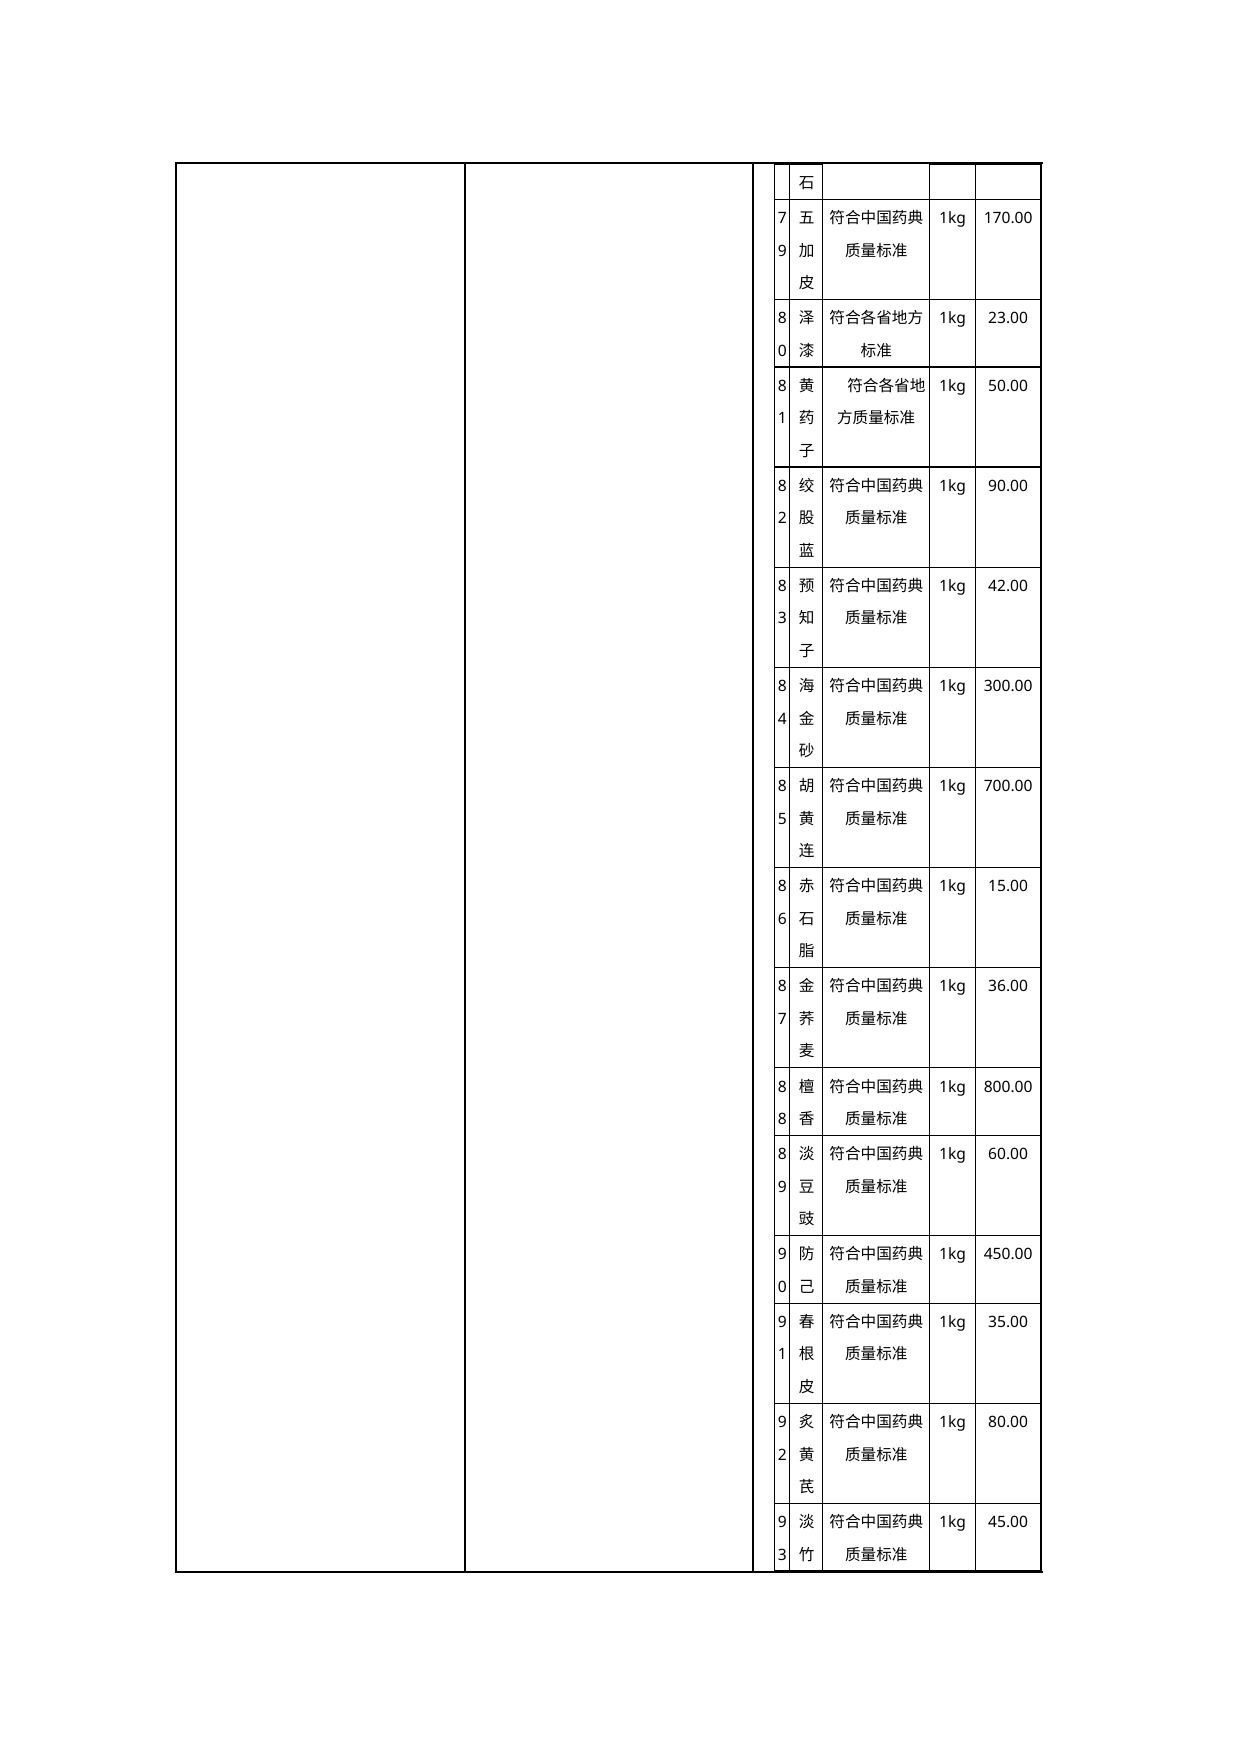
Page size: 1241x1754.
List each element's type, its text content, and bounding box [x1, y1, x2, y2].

table_cell [976, 165, 1040, 199]
table_cell [823, 668, 929, 767]
table_cell [775, 1068, 789, 1135]
table_cell [976, 868, 1040, 967]
table_cell [930, 368, 975, 466]
table_cell [823, 568, 929, 667]
table_cell [976, 1236, 1040, 1303]
table_cell [790, 1068, 822, 1135]
table_cell [823, 368, 929, 466]
table_cell [790, 768, 822, 867]
table_cell [930, 1136, 975, 1235]
table_cell [976, 368, 1040, 466]
table_cell [930, 1504, 975, 1570]
table_cell [930, 1404, 975, 1503]
table_cell [775, 868, 789, 967]
table_cell [976, 1136, 1040, 1235]
table_cell [790, 200, 822, 299]
table_cell [775, 768, 789, 867]
table_cell [790, 668, 822, 767]
table_cell [823, 1504, 929, 1570]
table_cell [775, 300, 789, 366]
table_cell [790, 868, 822, 967]
table_cell [823, 768, 929, 867]
table_cell [976, 468, 1040, 567]
table_cell [790, 568, 822, 667]
table_cell [823, 468, 929, 567]
table_cell [930, 200, 975, 299]
table_cell [930, 668, 975, 767]
table_cell [790, 1136, 822, 1235]
table_cell [775, 165, 789, 199]
table_cell [775, 1404, 789, 1503]
table_cell [976, 968, 1040, 1067]
table_cell [823, 1136, 929, 1235]
table_cell [823, 200, 929, 299]
table_cell [823, 1404, 929, 1503]
table_cell [930, 300, 975, 366]
table_cell [823, 300, 929, 366]
table_cell [790, 1304, 822, 1403]
table_cell [976, 1404, 1040, 1503]
table_cell [976, 1304, 1040, 1403]
table_cell [930, 868, 975, 967]
table_cell [976, 300, 1040, 366]
table_cell [790, 1404, 822, 1503]
table_cell [790, 300, 822, 366]
table_cell [790, 1236, 822, 1303]
table_cell [790, 968, 822, 1067]
table_cell [976, 668, 1040, 767]
table_cell [466, 164, 752, 1571]
table_cell [930, 1236, 975, 1303]
table_cell [976, 200, 1040, 299]
table_cell [930, 165, 975, 199]
table_cell [775, 468, 789, 567]
table_cell [775, 200, 789, 299]
table_cell [790, 1504, 822, 1570]
table_cell [790, 368, 822, 466]
table_cell [930, 1068, 975, 1135]
table_cell [823, 1304, 929, 1403]
table_cell [930, 768, 975, 867]
table_cell [823, 868, 929, 967]
table_cell [775, 568, 789, 667]
table_cell [930, 1304, 975, 1403]
table_cell [775, 1504, 789, 1570]
table_cell [754, 164, 774, 1571]
table_cell 1 [177, 164, 464, 1571]
table_cell [976, 1504, 1040, 1570]
table_cell [823, 1068, 929, 1135]
table_cell [823, 164, 929, 199]
table_cell [976, 768, 1040, 867]
table_cell [930, 568, 975, 667]
table_cell [775, 1304, 789, 1403]
table_cell [930, 968, 975, 1067]
table_cell [823, 968, 929, 1067]
table_cell [790, 468, 822, 567]
table_cell [775, 1136, 789, 1235]
table_cell [775, 668, 789, 767]
table_cell [930, 468, 975, 567]
table_cell [976, 1068, 1040, 1135]
table_cell [823, 1236, 929, 1303]
table_cell [775, 1236, 789, 1303]
table_cell [775, 968, 789, 1067]
table_cell [976, 568, 1040, 667]
table_cell [775, 368, 789, 466]
table_cell [790, 165, 822, 199]
